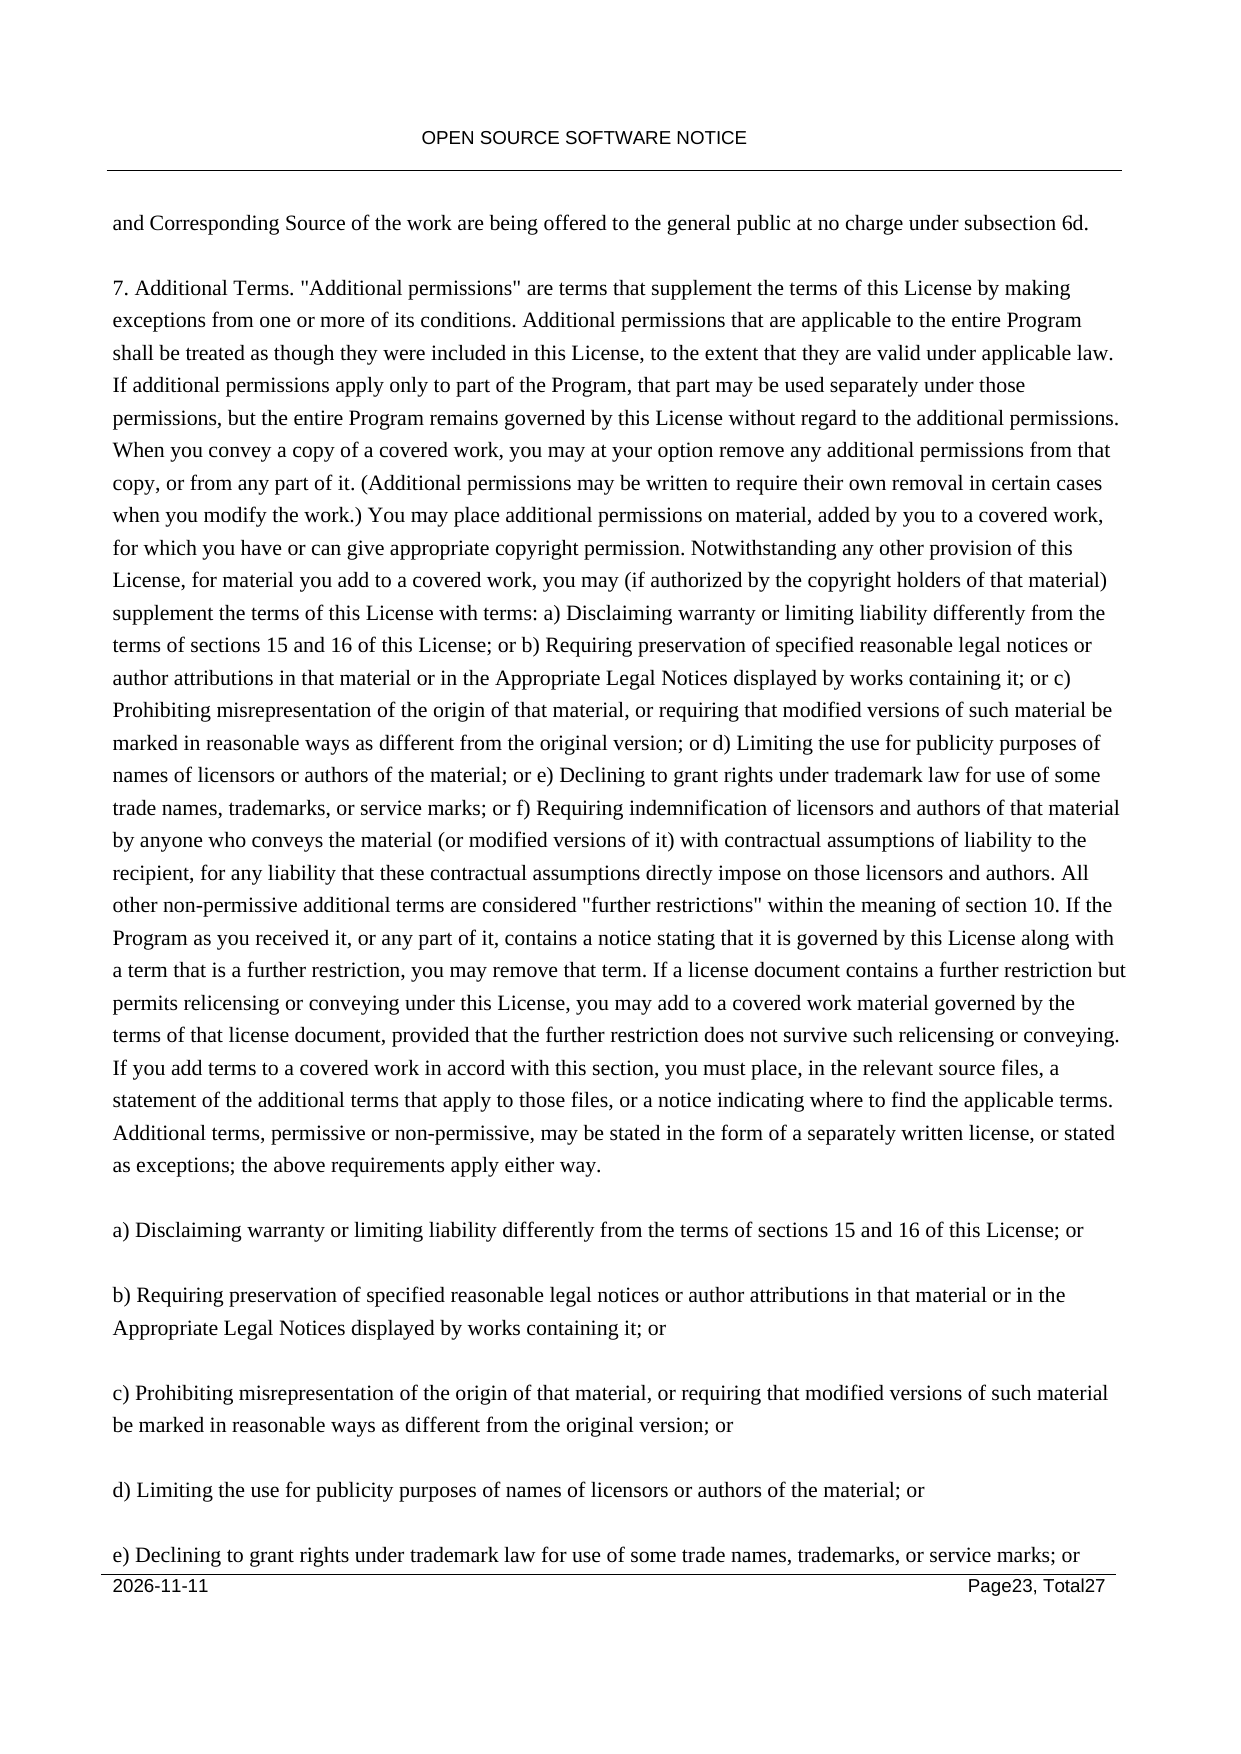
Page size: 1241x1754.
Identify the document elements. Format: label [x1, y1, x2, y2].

text [112, 206, 1128, 1571]
